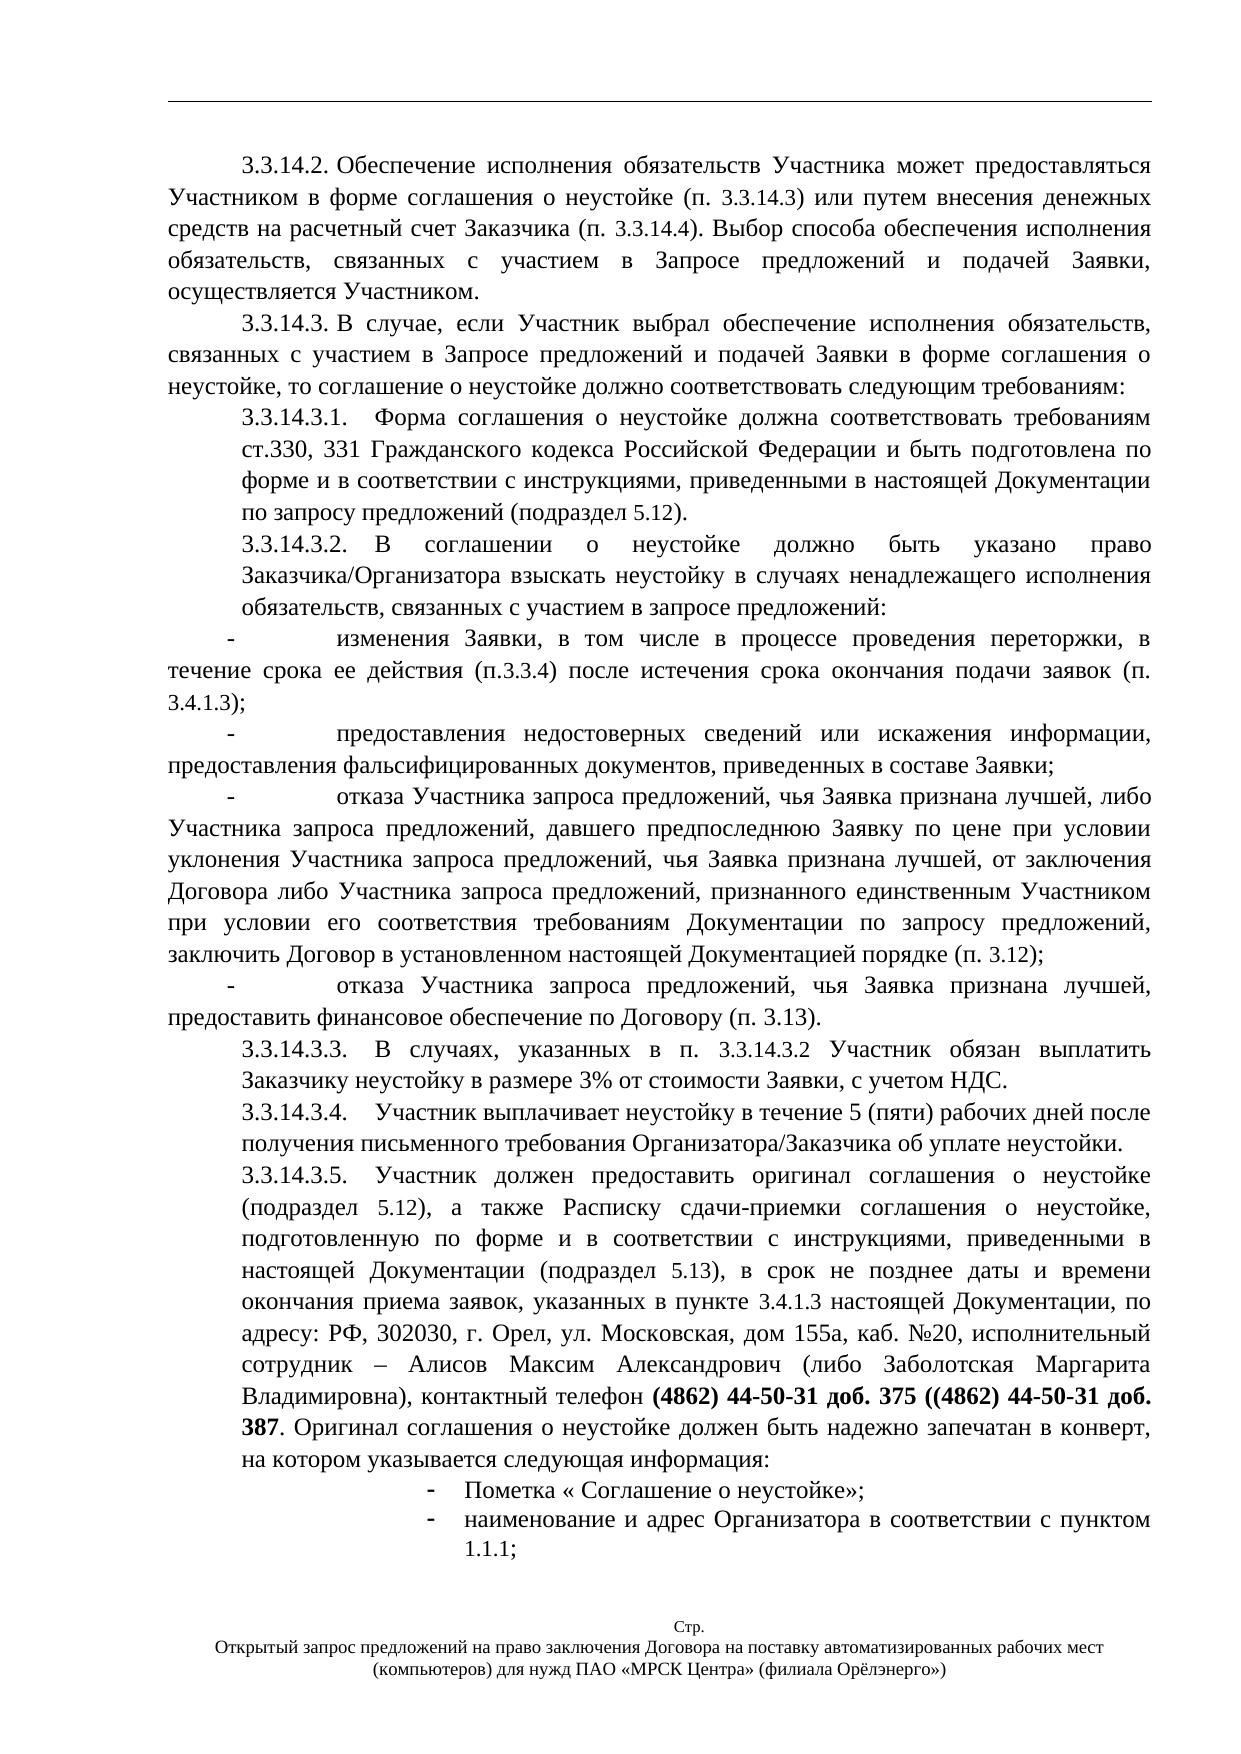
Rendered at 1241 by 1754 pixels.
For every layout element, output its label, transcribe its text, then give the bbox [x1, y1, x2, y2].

list В соглашении о неустойке должно быть указано право Заказчика/Организатора взыскать неустойку в случаях ненадлежащего исполнения обязательств, связанных с участием в запросе предложений: [241, 529, 1152, 621]
list предоставления недостоверных сведений или искажения информации, предоставления фальсифицированных документов, приведенных в составе Заявки; [168, 718, 1152, 778]
list Пометка « Соглашение о неустойке»; [427, 1476, 1152, 1504]
list В случае, если Участник выбрал обеспечение исполнения обязательств, связанных с участием в Запросе предложений и подачей Заявки в форме соглашения о неустойке, то соглашение о неустойке должно соответствовать следующим требованиям: [168, 308, 1152, 400]
list отказа Участника запроса предложений, чья Заявка признана лучшей, либо Участника запроса предложений, давшего предпоследнюю Заявку по цене при условии уклонения Участника запроса предложений, чья Заявка признана лучшей, от заключения Договора либо Участника запроса предложений, признанного единственным Участником при условии его соответствия требованиям Документации по запросу предложений, заключить Договор в установленном настоящей Документацией порядке (п. 3.12); [168, 781, 1152, 968]
list Участник выплачивает неустойку в течение 5 (пяти) рабочих дней после получения письменного требования Организатора/Заказчика об уплате неустойки. [241, 1097, 1152, 1157]
list В случаях, указанных в п. 3.3.14.3.2 Участник обязан выплатить Заказчику неустойку в размере 3% от стоимости Заявки, с учетом НДС. [241, 1034, 1152, 1094]
list Участник должен предоставить оригинал соглашения о неустойке (подраздел 5.12), а также Расписку сдачи-приемки соглашения о неустойке, подготовленную по форме и в соответствии с инструкциями, приведенными в настоящей Документации (подраздел 5.13), в срок не позднее даты и времени окончания приема заявок, указанных в пункте 3.4.1.3 настоящей Документации, по адресу: РФ, 302030, г. Орел, ул. Московская, дом 155а, каб. №20, исполнительный сотрудник – Алисов Максим Александрович (либо Заболотская Маргарита Владимировна), контактный телефон (4862) 44-50-31 доб. 375 ((4862) 44-50-31 доб. 387. Оригинал соглашения о неустойке должен быть надежно запечатан в конверт, на котором указывается следующая информация: [241, 1160, 1152, 1473]
list отказа Участника запроса предложений, чья Заявка признана лучшей, предоставить финансовое обеспечение по Договору (п. 3.13). [168, 971, 1152, 1031]
list Обеспечение исполнения обязательств Участника может предоставляться Участником в форме соглашения о неустойке (п. 3.3.14.3) или путем внесения денежных средств на расчетный счет Заказчика (п. 3.3.14.4). Выбор способа обеспечения исполнения обязательств, связанных с участием в Запросе предложений и подачей Заявки, осуществляется Участником. [168, 150, 1152, 305]
list Форма соглашения о неустойке должна соответствовать требованиям ст.330, 331 Гражданского кодекса Российской Федерации и быть подготовлена по форме и в соответствии с инструкциями, приведенными в настоящей Документации по запросу предложений (подраздел 5.12). [241, 402, 1152, 526]
list изменения Заявки, в том числе в процессе проведения переторжки, в течение срока ее действия (п.3.3.4) после истечения срока окончания подачи заявок (п. 3.4.1.3); [168, 623, 1152, 715]
list наименование и адрес Организатора в соответствии с пунктом 1.1.1; [427, 1504, 1152, 1562]
